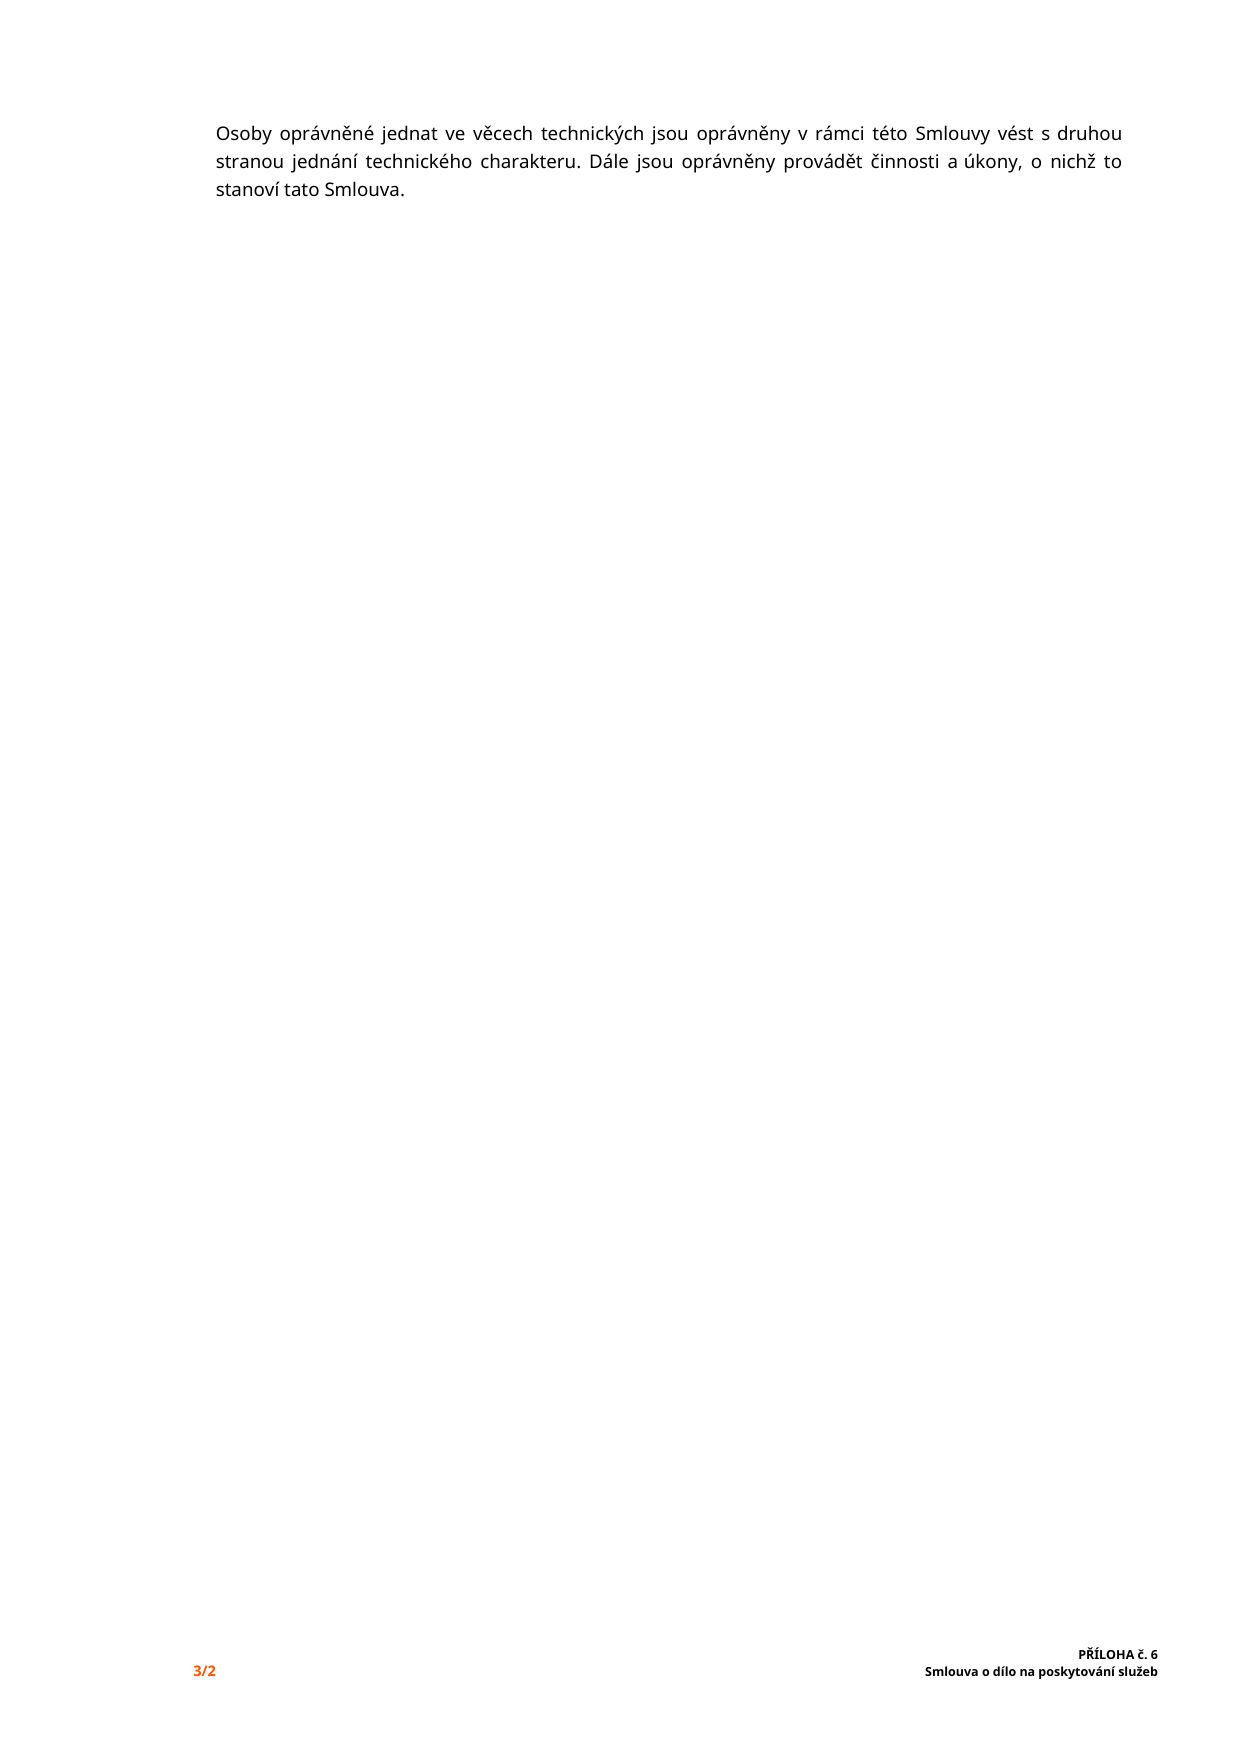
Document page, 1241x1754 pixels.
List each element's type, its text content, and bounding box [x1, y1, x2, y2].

text Osoby oprávněné jednat ve věcech technických jsou oprávněny v rámci této Smlouvy vést s druhou stranou jednání technického charakteru. Dále jsou oprávněny provádět činnosti a úkony, o nichž to stanoví tato Smlouva. [216, 121, 1122, 202]
